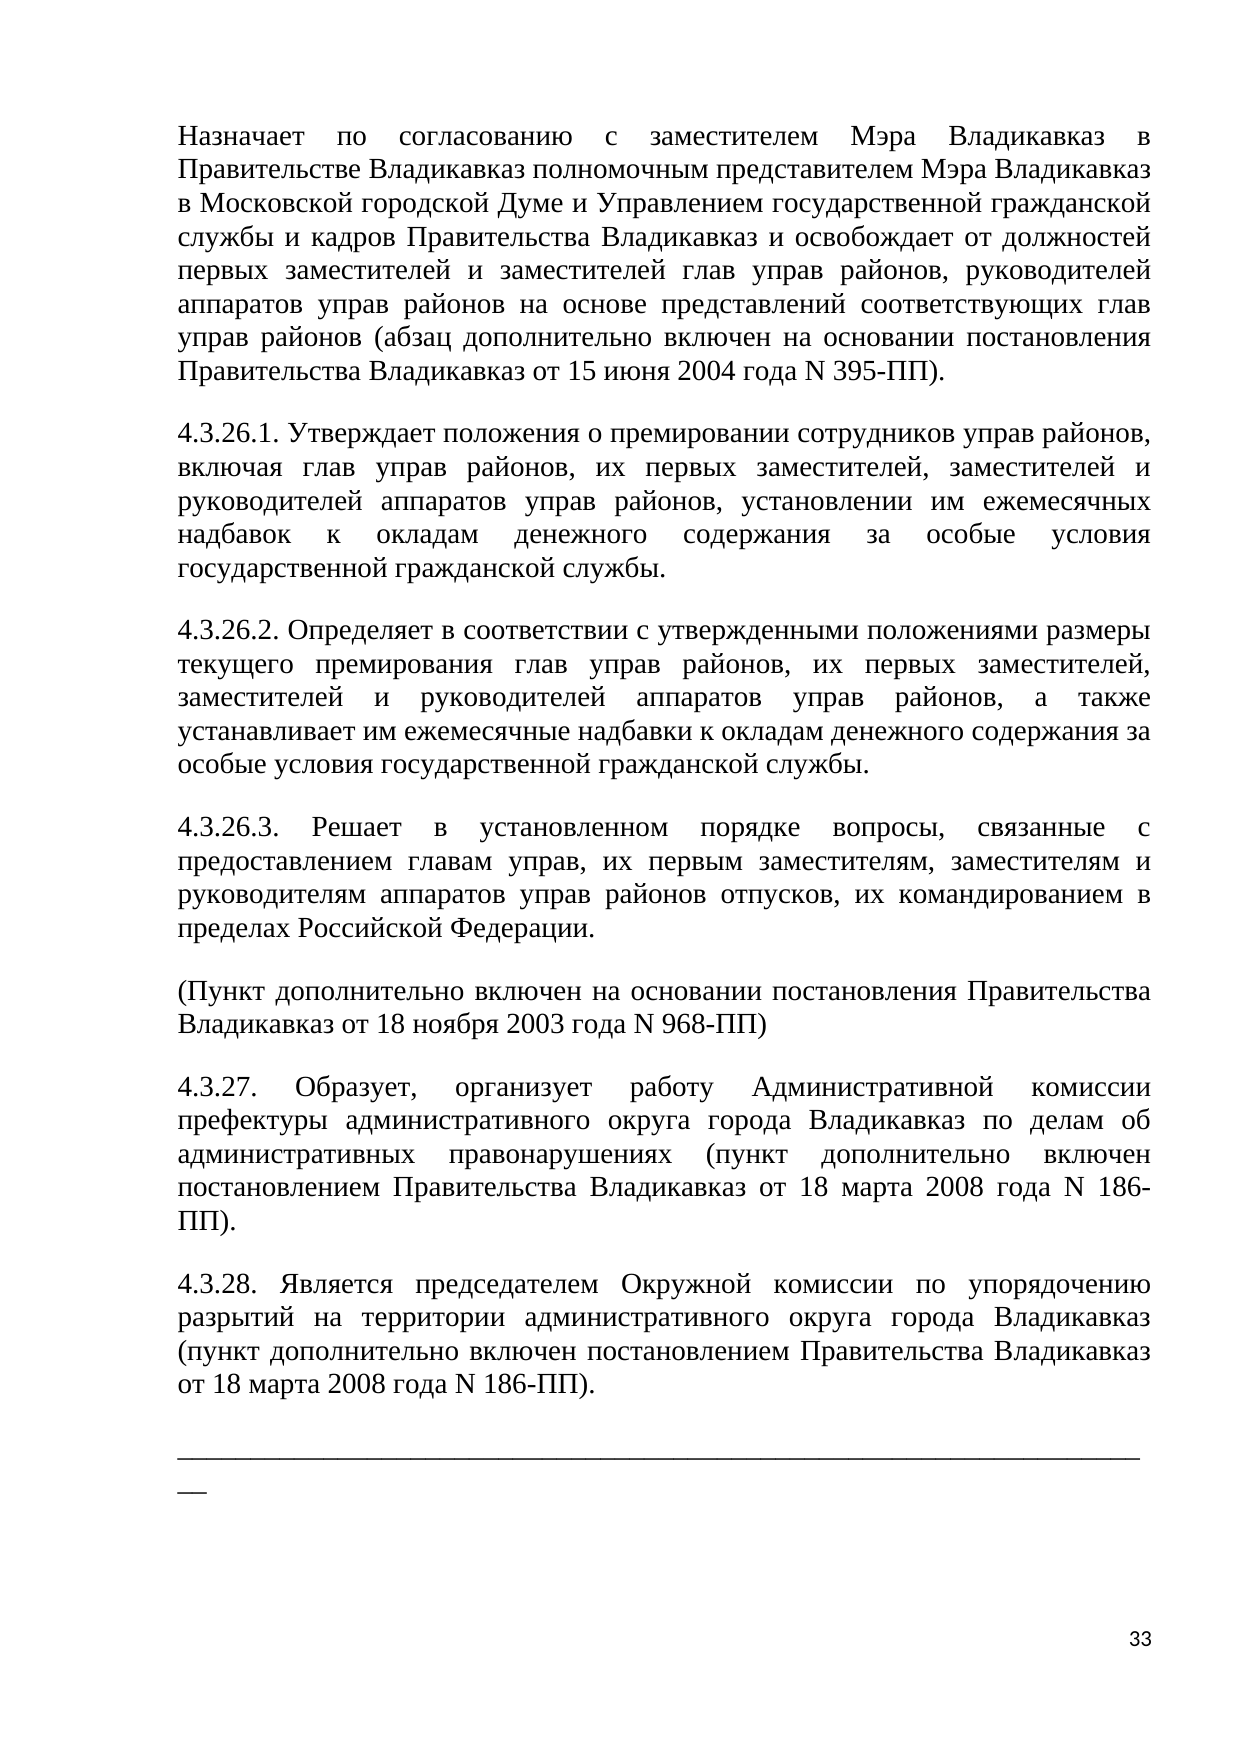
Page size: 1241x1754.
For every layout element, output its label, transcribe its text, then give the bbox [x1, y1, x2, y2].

text 4.3.28. Является председателем Окружной комиссии по упорядочению разрытий на территории административного округа города Владикавказ (пункт дополнительно включен постановлением Правительства Владикавказ от 18 марта 2008 года N 186-ПП). [177, 1266, 1152, 1400]
text ____________________________________________________________________ [177, 1429, 1152, 1496]
text Назначает по согласованию с заместителем Мэра Владикавказ в Правительстве Владикавказ полномочным представителем Мэра Владикавказ в Московской городской Думе и Управлением государственной гражданской службы и кадров Правительства Владикавказ и освобождает от должностей первых заместителей и заместителей глав управ районов, руководителей аппаратов управ районов на основе представлений соответствующих глав управ районов (абзац дополнительно включен на основании постановления Правительства Владикавказ от 15 июня 2004 года N 395-ПП). [177, 118, 1152, 386]
text 4.3.27. Образует, организует работу Административной комиссии префектуры административного округа города Владикавказ по делам об административных правонарушениях (пункт дополнительно включен постановлением Правительства Владикавказ от 18 марта 2008 года N 186-ПП). [177, 1069, 1152, 1237]
text 4.3.26.1. Утверждает положения о премировании сотрудников управ районов, включая глав управ районов, их первых заместителей, заместителей и руководителей аппаратов управ районов, установлении им ежемесячных надбавок к окладам денежного содержания за особые условия государственной гражданской службы. [177, 416, 1152, 583]
text (Пункт дополнительно включен на основании постановления Правительства Владикавказ от 18 ноября 2003 года N 968-ПП) [177, 973, 1152, 1040]
text 4.3.26.3. Решает в установленном порядке вопросы, связанные с предоставлением главам управ, их первым заместителям, заместителям и руководителям аппаратов управ районов отпусков, их командированием в пределах Российской Федерации. [177, 809, 1152, 943]
text 4.3.26.2. Определяет в соответствии с утвержденными положениями размеры текущего премирования глав управ районов, их первых заместителей, заместителей и руководителей аппаратов управ районов, а также устанавливает им ежемесячные надбавки к окладам денежного содержания за особые условия государственной гражданской службы. [177, 612, 1152, 780]
